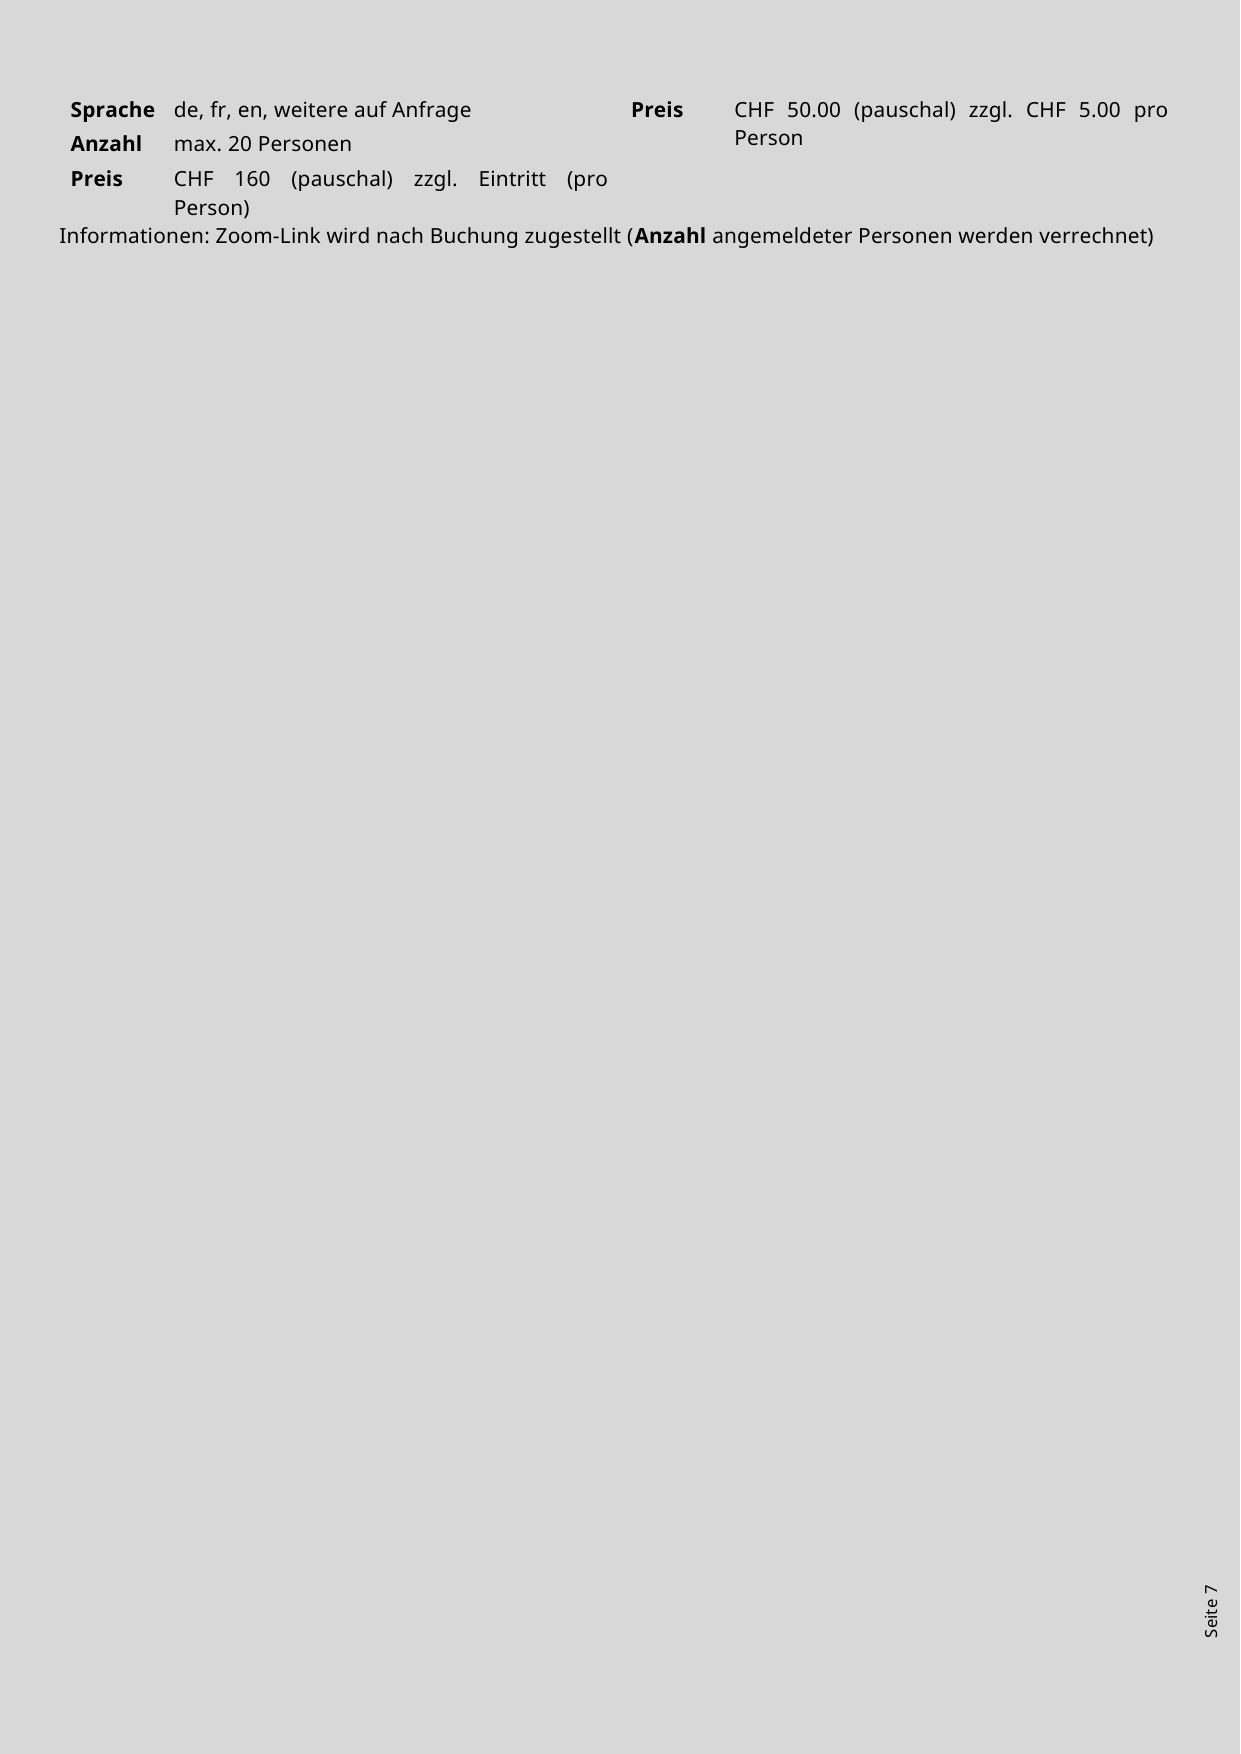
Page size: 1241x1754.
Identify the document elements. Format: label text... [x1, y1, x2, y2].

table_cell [59, 89, 619, 221]
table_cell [620, 89, 1180, 221]
text Informationen: Zoom-Link wird nach Buchung zugestellt (Anzahl angemeldeter Personen werden verrechnet) [59, 221, 1181, 249]
